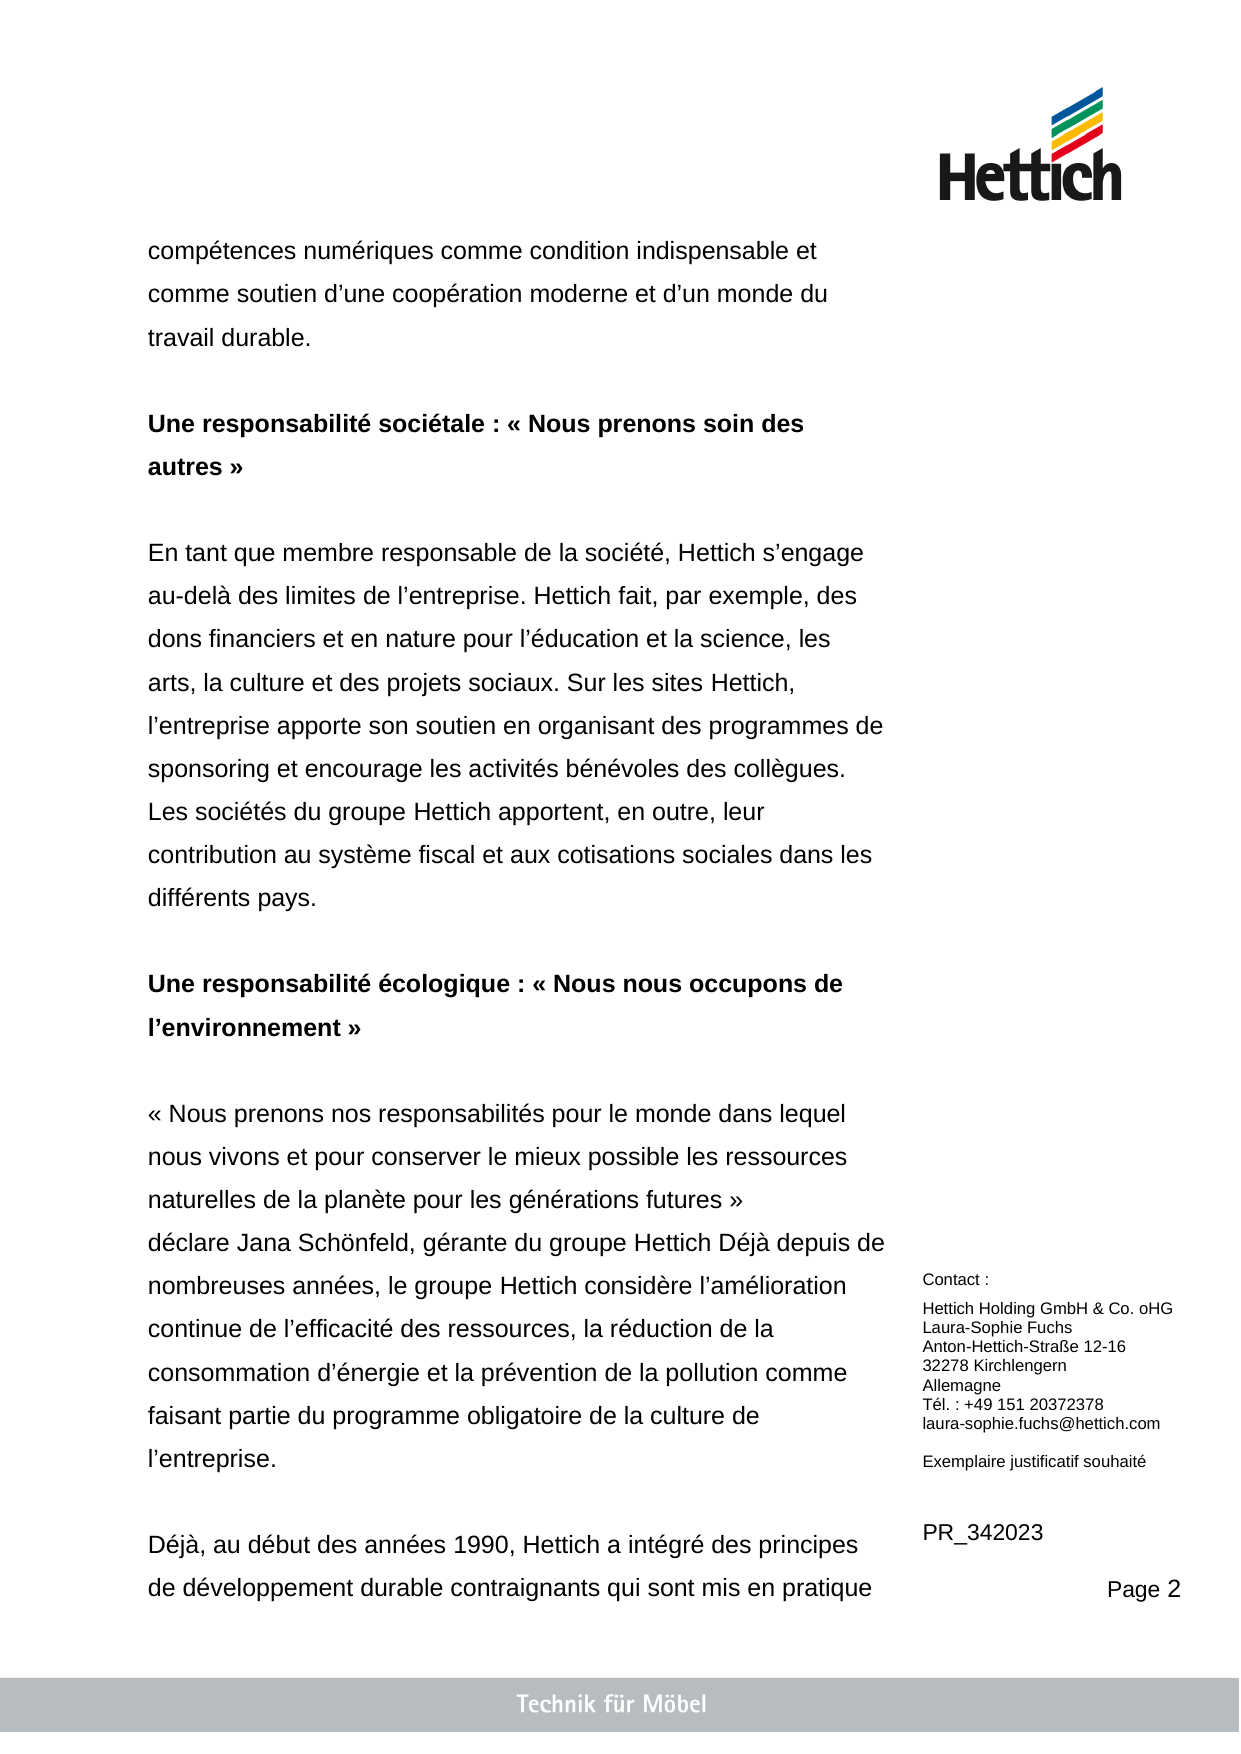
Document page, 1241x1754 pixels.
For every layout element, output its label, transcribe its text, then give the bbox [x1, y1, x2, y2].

picture [0, 6, 1241, 263]
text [148, 1530, 887, 1602]
picture [0, 1615, 1239, 1732]
text « Nous prenons nos responsabilités pour le monde dans lequel nous vivons et pour conserver le mieux possible les ressources naturelles de la planète pour les générations futures » déclare Jana Schönfeld, gérante du groupe Hettich Déjà depuis de nombreuses années, le groupe Hettich considère l’amélioration continue de l’efficacité des ressources, la réduction de la consommation d’énergie et la prévention de la pollution comme faisant partie du programme obligatoire de la culture de l’entreprise. [148, 1099, 887, 1473]
text En tant que membre responsable de la société, Hettich s’engage au-delà des limites de l’entreprise. Hettich fait, par exemple, des dons financiers et en nature pour l’éducation et la science, les arts, la culture et des projets sociaux. Sur les sites Hettich, l’entreprise apporte son soutien en organisant des programmes de sponsoring et encourage les activités bénévoles des collègues. Les sociétés du groupe Hettich apportent, en outre, leur contribution au système fiscal et aux cotisations sociales dans les différents pays. [148, 538, 887, 912]
text Une responsabilité écologique : « Nous nous occupons de l’environnement » [148, 969, 887, 1041]
text Une responsabilité sociétale : « Nous prenons soin des autres » [148, 409, 887, 481]
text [148, 236, 887, 351]
